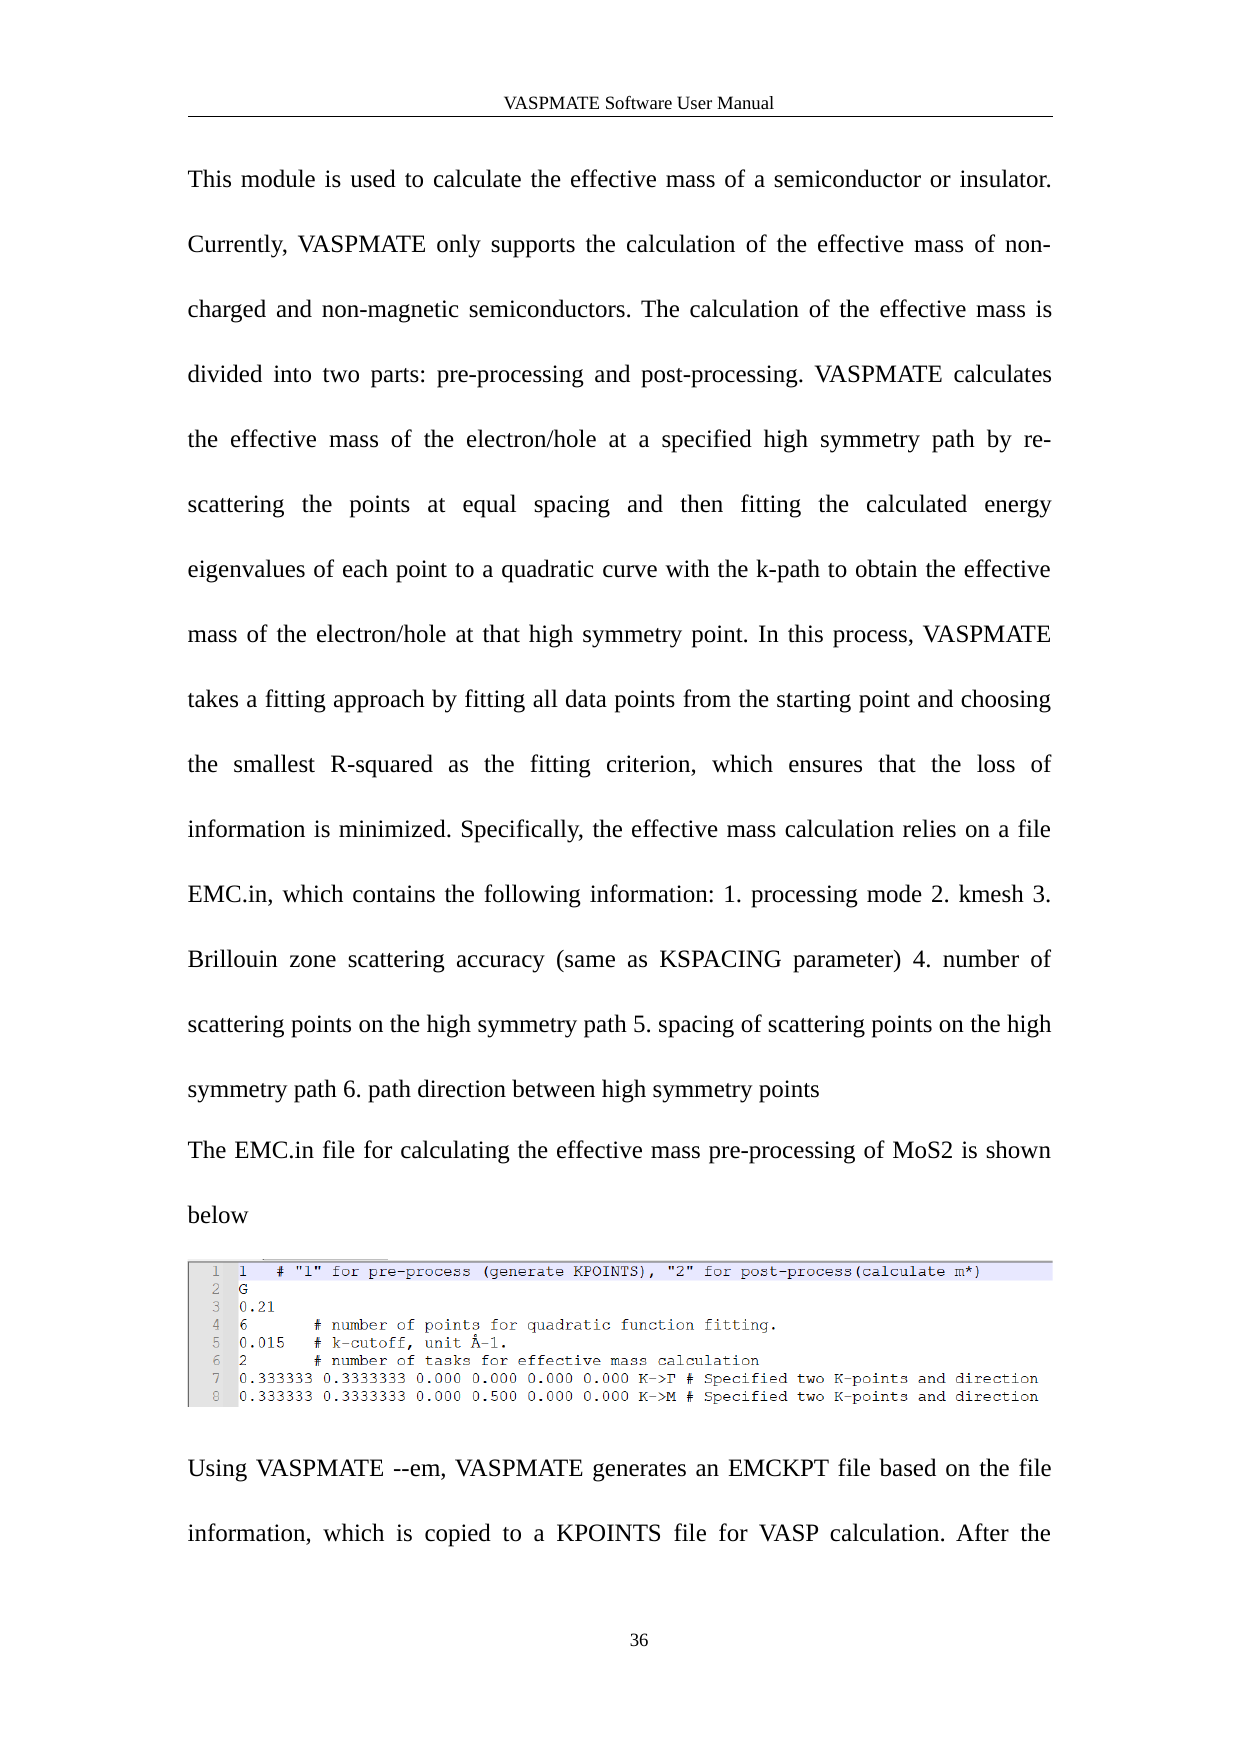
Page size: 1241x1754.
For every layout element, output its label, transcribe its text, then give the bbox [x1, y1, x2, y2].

text This module is used to calculate the effective mass of a semiconductor or insulator. Currently, VASPMATE only supports the calculation of the effective mass of non-charged and non-magnetic semiconductors. The calculation of the effective mass is divided into two parts: pre-processing and post-processing. VASPMATE calculates the effective mass of the electron/hole at a specified high symmetry path by re-scattering the points at equal spacing and then fitting the calculated energy eigenvalues of each point to a quadratic curve with the k-path to obtain the effective mass of the electron/hole at that high symmetry point. In this process, VASPMATE takes a fitting approach by fitting all data points from the starting point and choosing the smallest R-squared as the fitting criterion, which ensures that the loss of information is minimized. Specifically, the effective mass calculation relies on a file EMC.in, which contains the following information: 1. processing mode 2. kmesh 3. Brillouin zone scattering accuracy (same as KSPACING parameter) 4. number of scattering points on the high symmetry path 5. spacing of scattering points on the high symmetry path 6. path direction between high symmetry points [187, 162, 1053, 1104]
text The EMC.in file for calculating the effective mass pre-processing of MoS2 is shown below [187, 1133, 1053, 1231]
picture [187, 1259, 1053, 1407]
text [187, 1451, 1053, 1548]
